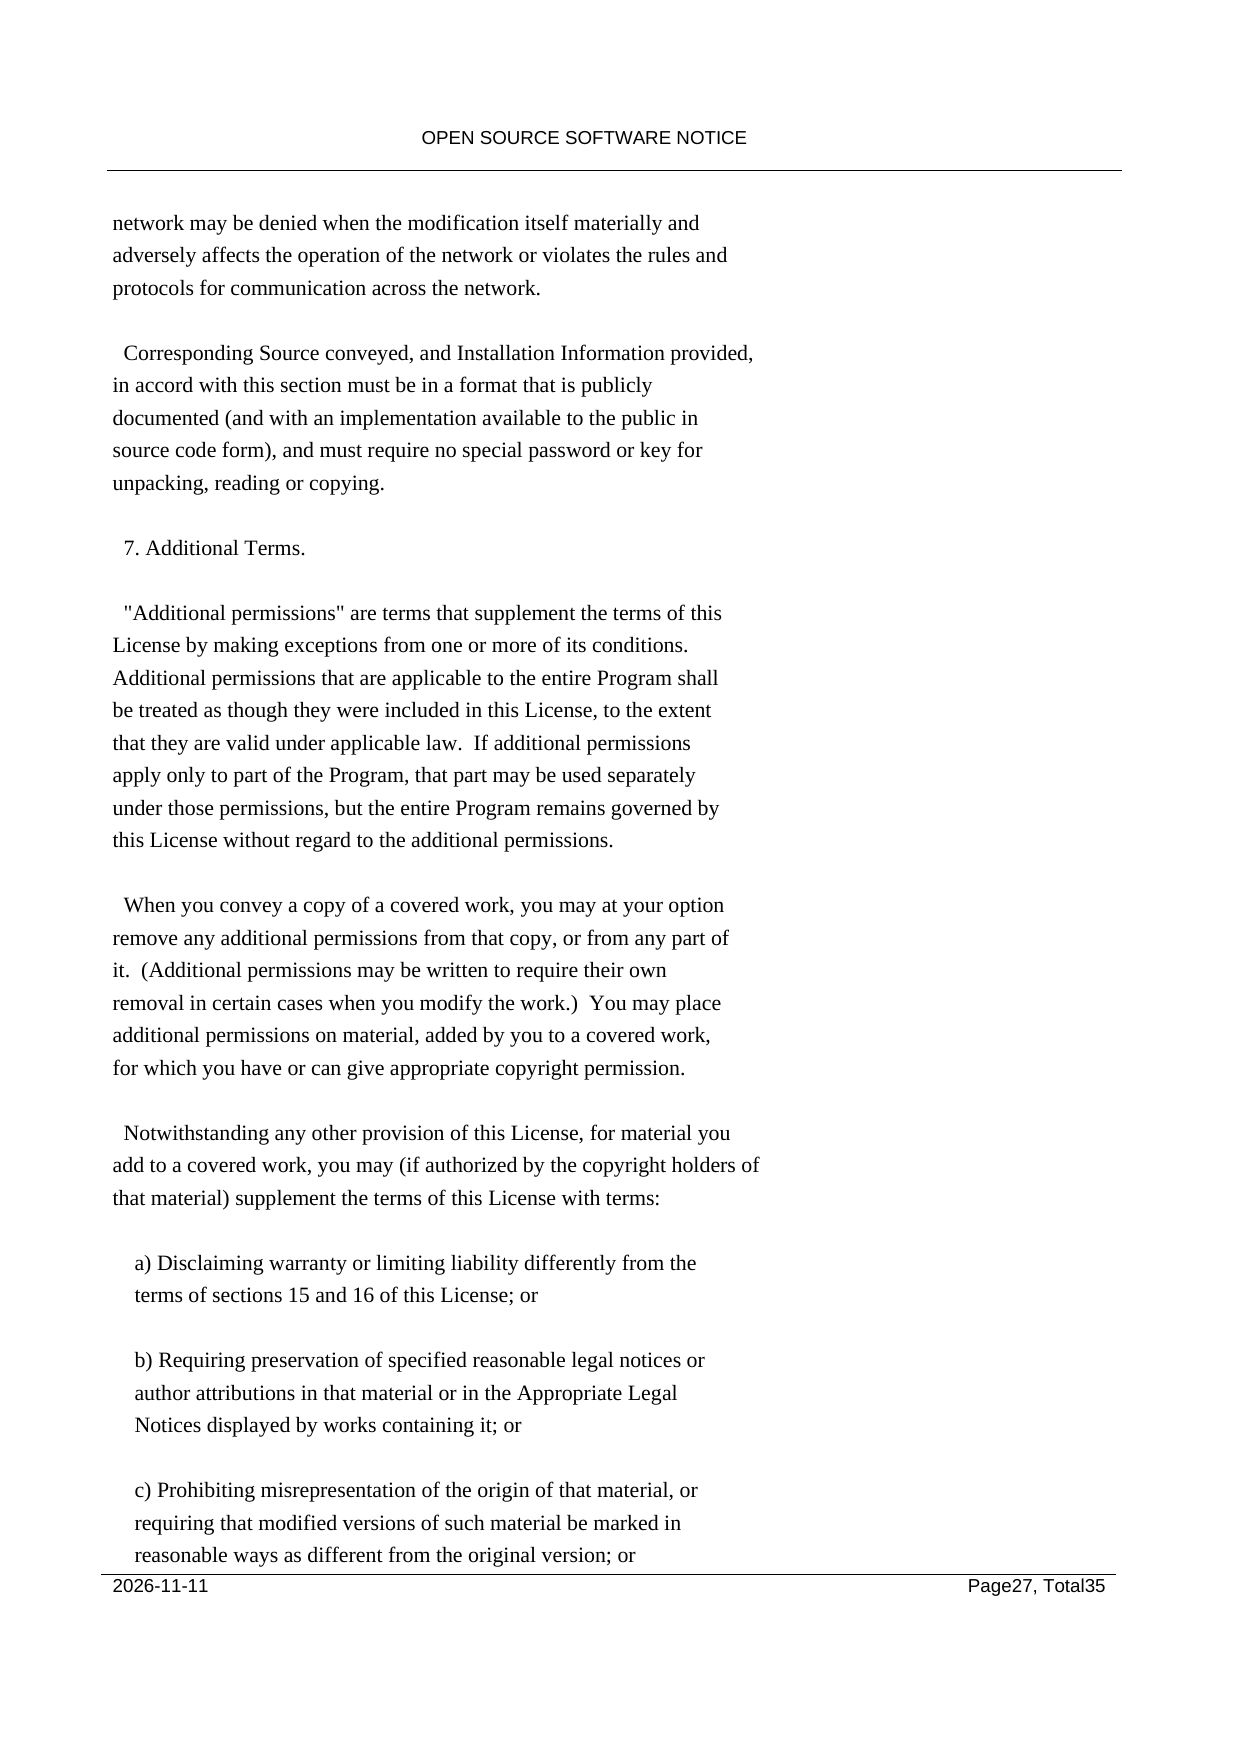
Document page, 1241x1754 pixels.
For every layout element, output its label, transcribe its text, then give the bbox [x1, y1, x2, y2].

text 7. Additional Terms. [112, 531, 1128, 564]
text in accord with this section must be in a format that is publicly [112, 369, 1128, 401]
text this License without regard to the additional permissions. [112, 824, 1128, 856]
text adversely affects the operation of the network or violates the rules and [112, 239, 1128, 271]
text network may be denied when the modification itself materially and [112, 206, 1128, 239]
text b) Requiring preservation of specified reasonable legal notices or [112, 1344, 1128, 1376]
text under those permissions, but the entire Program remains governed by [112, 791, 1128, 824]
text source code form), and must require no special password or key for [112, 434, 1128, 466]
text author attributions in that material or in the Appropriate Legal [112, 1376, 1128, 1409]
text apply only to part of the Program, that part may be used separately [112, 759, 1128, 791]
text requiring that modified versions of such material be marked in [112, 1506, 1128, 1539]
text protocols for communication across the network. [112, 271, 1128, 304]
text "Additional permissions" are terms that supplement the terms of this [112, 596, 1128, 629]
text removal in certain cases when you modify the work.) You may place [112, 986, 1128, 1019]
text additional permissions on material, added by you to a covered work, [112, 1019, 1128, 1051]
text remove any additional permissions from that copy, or from any part of [112, 921, 1128, 954]
text a) Disclaiming warranty or limiting liability differently from the [112, 1246, 1128, 1279]
text documented (and with an implementation available to the public in [112, 401, 1128, 434]
text Notwithstanding any other provision of this License, for material you [112, 1116, 1128, 1149]
text Notices displayed by works containing it; or [112, 1409, 1128, 1441]
text add to a covered work, you may (if authorized by the copyright holders of [112, 1149, 1128, 1181]
text c) Prohibiting misrepresentation of the origin of that material, or [112, 1474, 1128, 1506]
text that material) supplement the terms of this License with terms: [112, 1181, 1128, 1214]
text that they are valid under applicable law. If additional permissions [112, 726, 1128, 759]
text for which you have or can give appropriate copyright permission. [112, 1051, 1128, 1084]
text When you convey a copy of a covered work, you may at your option [112, 889, 1128, 921]
text License by making exceptions from one or more of its conditions. [112, 629, 1128, 661]
text it. (Additional permissions may be written to require their own [112, 954, 1128, 986]
text Corresponding Source conveyed, and Installation Information provided, [112, 336, 1128, 369]
text terms of sections 15 and 16 of this License; or [112, 1279, 1128, 1311]
text Additional permissions that are applicable to the entire Program shall [112, 661, 1128, 694]
text be treated as though they were included in this License, to the extent [112, 694, 1128, 726]
text reasonable ways as different from the original version; or [112, 1539, 1128, 1571]
text unpacking, reading or copying. [112, 466, 1128, 499]
